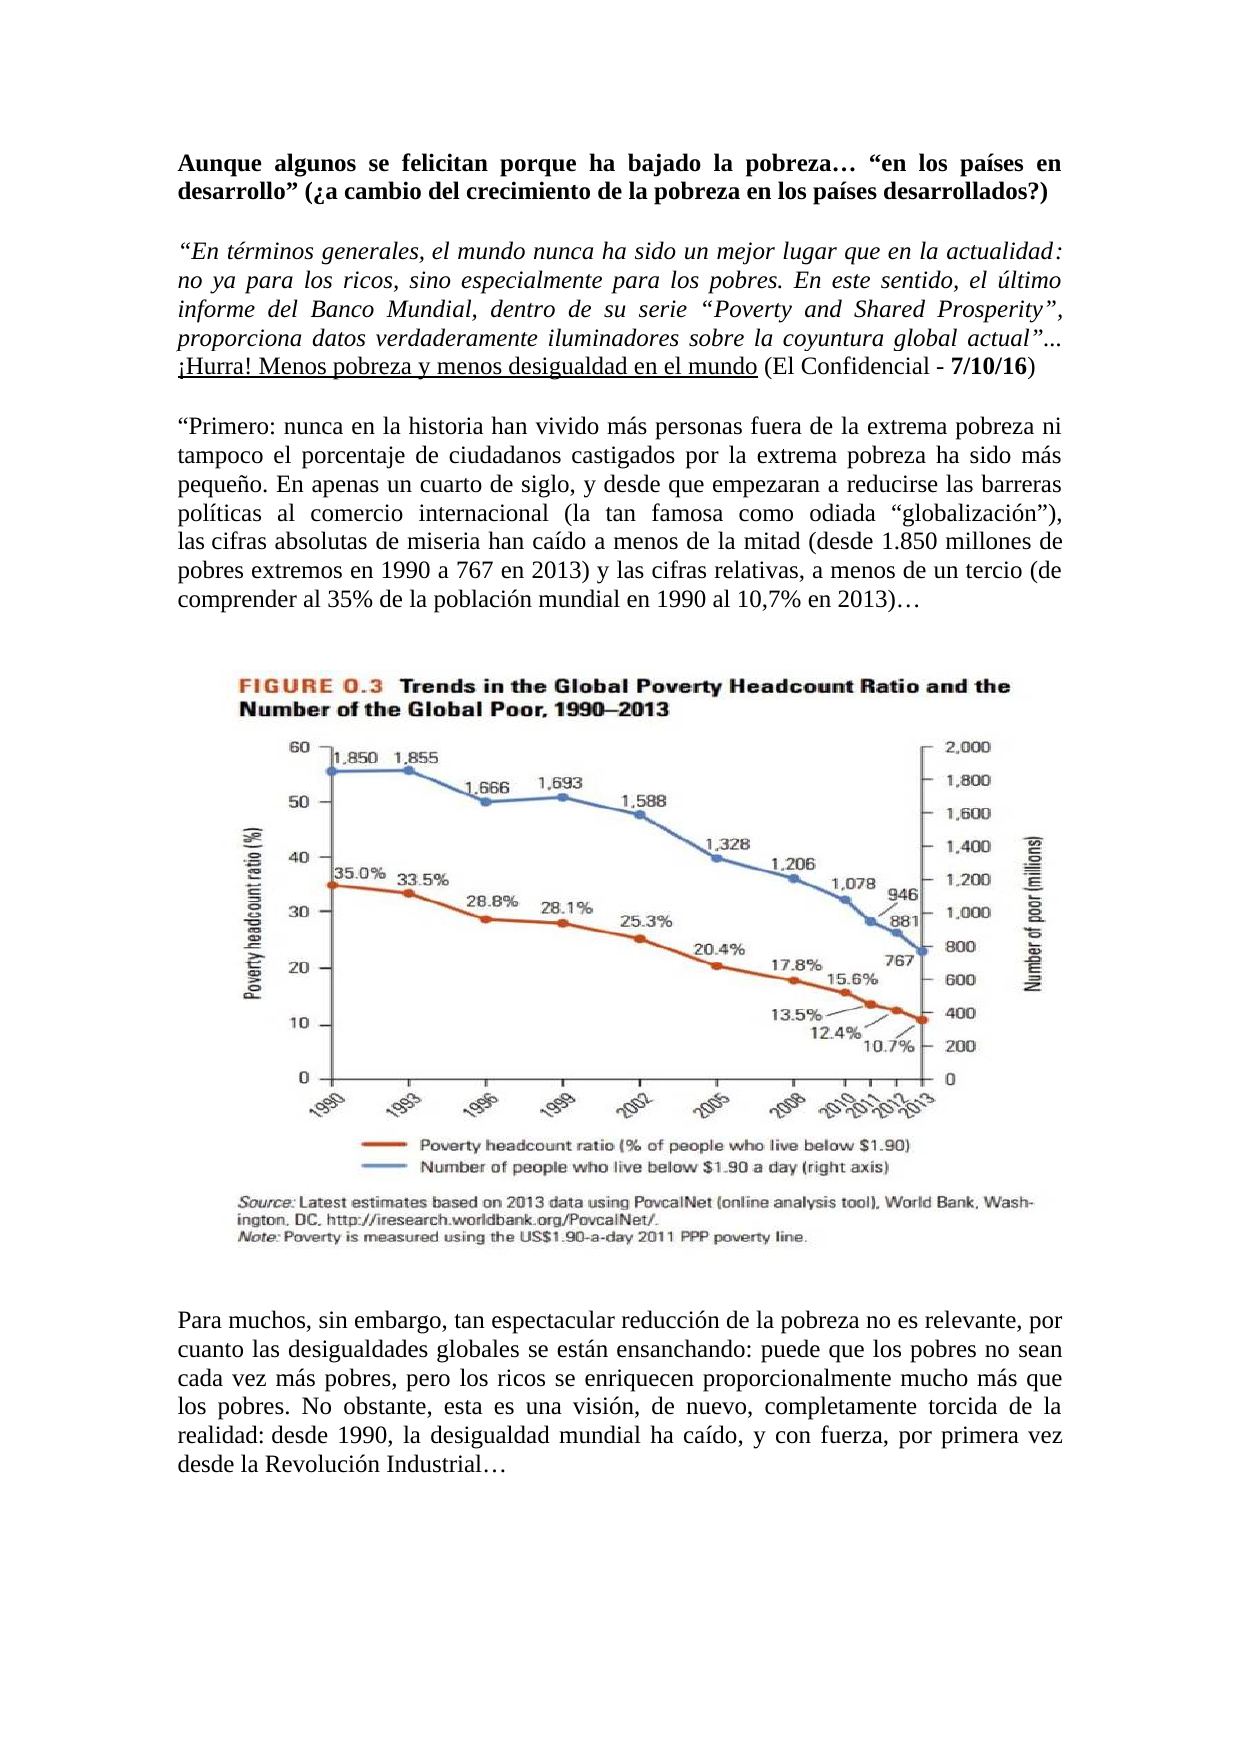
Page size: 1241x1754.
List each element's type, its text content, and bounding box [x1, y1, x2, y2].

text “En términos generales, el mundo nunca ha sido un mejor lugar que en la actualidad: no ya para los ricos, sino especialmente para los pobres. En este sentido, el último informe del Banco Mundial, dentro de su serie “Poverty and Shared Prosperity”, proporciona datos verdaderamente iluminadores sobre la coyuntura global actual”... ¡Hurra! Menos pobreza y menos desigualdad en el mundo (El Confidencial - 7/10/16) [177, 236, 1063, 380]
text Aunque algunos se felicitan porque ha bajado la pobreza… “en los países en desarrollo” (¿a cambio del crecimiento de la pobreza en los países desarrollados?) [177, 148, 1063, 205]
text Para muchos, sin embargo, tan espectacular reducción de la pobreza no es relevante, por cuanto las desigualdades globales se están ensanchando: puede que los pobres no sean cada vez más pobres, pero los ricos se enriquecen proporcionalmente mucho más que los pobres. No obstante, esta es una visión, de nuevo, completamente torcida de la realidad: desde 1990, la desigualdad mundial ha caído, y con fuerza, por primera vez desde la Revolución Industrial… [177, 1305, 1063, 1478]
picture [177, 670, 1078, 1256]
text “Primero: nunca en la historia han vivido más personas fuera de la extrema pobreza ni tampoco el porcentaje de ciudadanos castigados por la extrema pobreza ha sido más pequeño. En apenas un cuarto de siglo, y desde que empezaran a reducirse las barreras políticas al comercio internacional (la tan famosa como odiada “globalización”), las cifras absolutas de miseria han caído a menos de la mitad (desde 1.850 millones de pobres extremos en 1990 a 767 en 2013) y las cifras relativas, a menos de un tercio (de comprender al 35% de la población mundial en 1990 al 10,7% en 2013)… [177, 411, 1063, 613]
